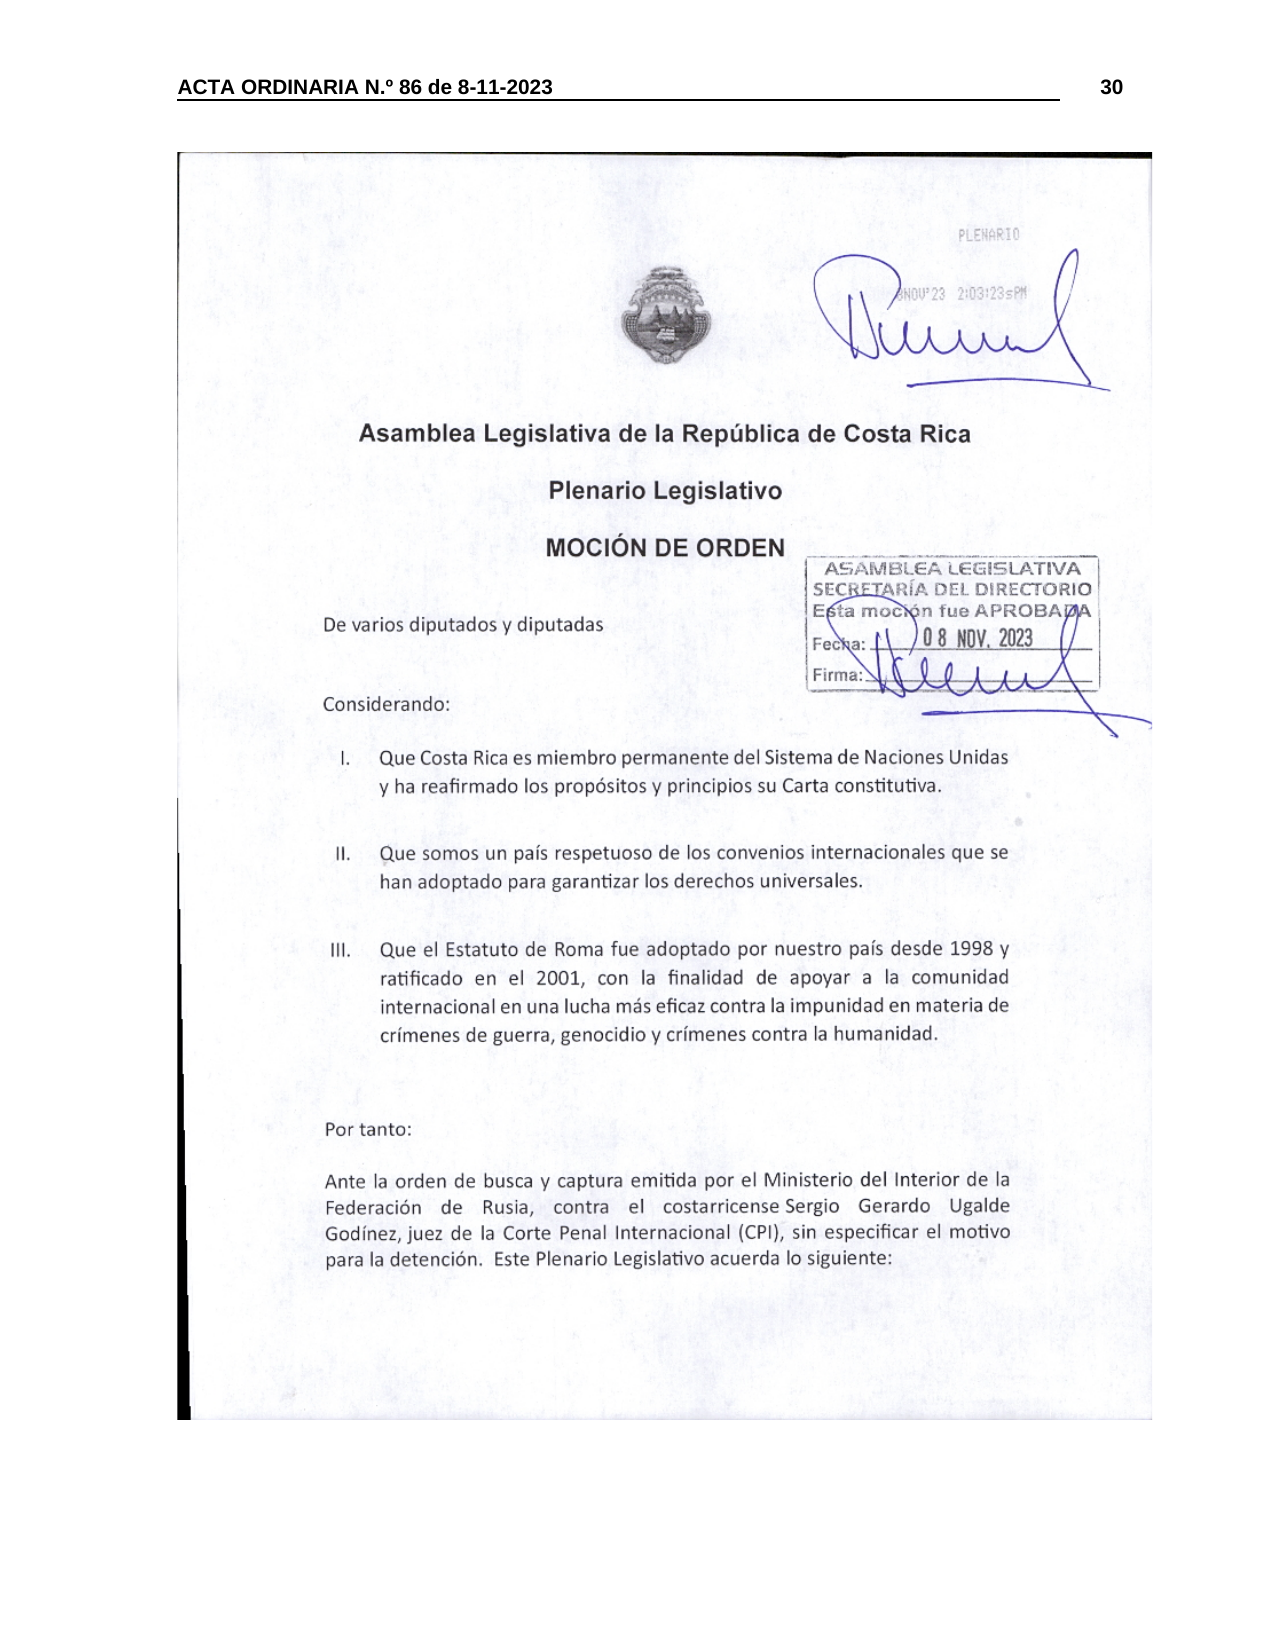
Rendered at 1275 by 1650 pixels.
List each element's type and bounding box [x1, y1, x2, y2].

picture [177, 152, 1153, 1420]
